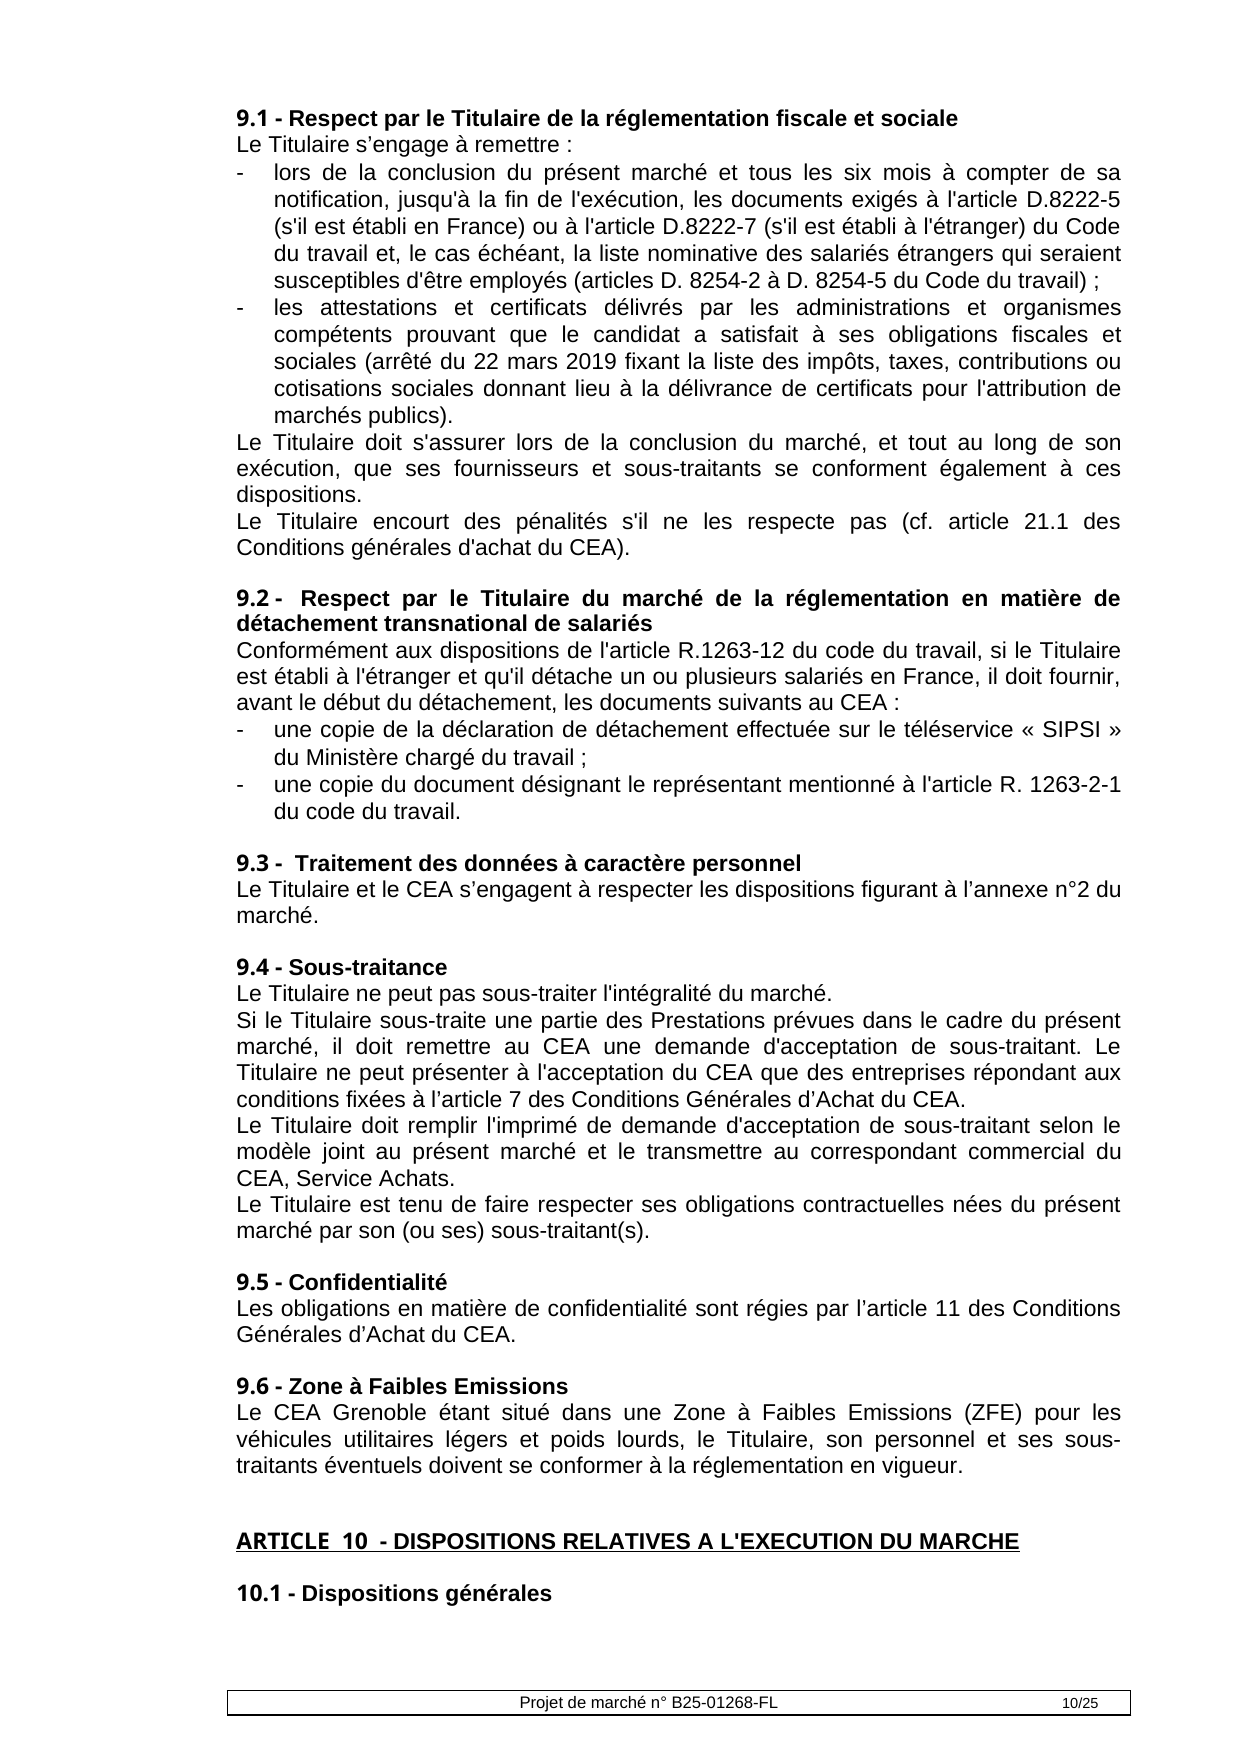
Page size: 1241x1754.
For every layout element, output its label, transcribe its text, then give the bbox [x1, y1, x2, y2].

subtitle Dispositions générales [236, 1581, 1122, 1606]
list les attestations et certificats délivrés par les administrations et organismes compétents prouvant que le candidat a satisfait à ses obligations fiscales et sociales (arrêté du 22 mars 2019 fixant la liste des impôts, taxes, contributions ou cotisations sociales donnant lieu à la délivrance de certificats pour l'attribution de marchés publics). [236, 293, 1122, 428]
list une copie de la déclaration de détachement effectuée sur le téléservice « SIPSI » du Ministère chargé du travail ; [236, 716, 1122, 770]
text Le Titulaire ne peut pas sous-traiter l'intégralité du marché. [236, 980, 1122, 1007]
text Si le Titulaire sous-traite une partie des Prestations prévues dans le cadre du présent marché, il doit remettre au CEA une demande d'acceptation de sous-traitant. Le Titulaire ne peut présenter à l'acceptation du CEA que des entreprises répondant aux conditions fixées à l’article 7 des Conditions Générales d’Achat du CEA. [236, 1007, 1122, 1112]
subtitle Respect par le Titulaire de la réglementation fiscale et sociale [236, 106, 1122, 131]
text Le Titulaire encourt des pénalités s'il ne les respecte pas (cf. article 21.1 des Conditions générales d'achat du CEA). [236, 508, 1122, 560]
text Le Titulaire s’engage à remettre : [236, 131, 1122, 158]
text Conformément aux dispositions de l'article R.1263-12 du code du travail, si le Titulaire est établi à l'étranger et qu'il détache un ou plusieurs salariés en France, il doit fournir, avant le début du détachement, les documents suivants au CEA : [236, 637, 1122, 716]
text Le Titulaire doit s'assurer lors de la conclusion du marché, et tout au long de son exécution, que ses fournisseurs et sous-traitants se conforment également à ces dispositions. [236, 428, 1122, 508]
text Le CEA Grenoble étant situé dans une Zone à Faibles Emissions (ZFE) pour les véhicules utilitaires légers et poids lourds, le Titulaire, son personnel et ses sous-traitants éventuels doivent se conformer à la réglementation en vigueur. [236, 1399, 1122, 1478]
subtitle Zone à Faibles Emissions [236, 1374, 1122, 1399]
list une copie du document désignant le représentant mentionné à l'article R. 1263-2-1 du code du travail. [236, 770, 1122, 824]
text Le Titulaire doit remplir l'imprimé de demande d'acceptation de sous-traitant selon le modèle joint au présent marché et le transmettre au correspondant commercial du CEA, Service Achats. [236, 1112, 1122, 1191]
text Les obligations en matière de confidentialité sont régies par l’article 11 des Conditions Générales d’Achat du CEA. [236, 1295, 1122, 1348]
subtitle Sous-traitance [236, 955, 1122, 980]
text Le Titulaire est tenu de faire respecter ses obligations contractuelles nées du présent marché par son (ou ses) sous-traitant(s). [236, 1191, 1122, 1244]
subtitle Traitement des données à caractère personnel [236, 851, 1122, 876]
subtitle Respect par le Titulaire du marché de la réglementation en matière de détachement transnational de salariés [236, 587, 1122, 637]
subtitle Confidentialité [236, 1270, 1122, 1295]
list DISPOSITIONS RELATIVES A L'EXECUTION DU MARCHE [236, 1529, 1122, 1554]
text Le Titulaire et le CEA s’engagent à respecter les dispositions figurant à l’annexe n°2 du marché. [236, 876, 1122, 929]
list lors de la conclusion du présent marché et tous les six mois à compter de sa notification, jusqu'à la fin de l'exécution, les documents exigés à l'article D.8222-5 (s'il est établi en France) ou à l'article D.8222-7 (s'il est établi à l'étranger) du Code du travail et, le cas échéant, la liste nominative des salariés étrangers qui seraient susceptibles d'être employés (articles D. 8254-2 à D. 8254-5 du Code du travail) ; [236, 158, 1122, 293]
